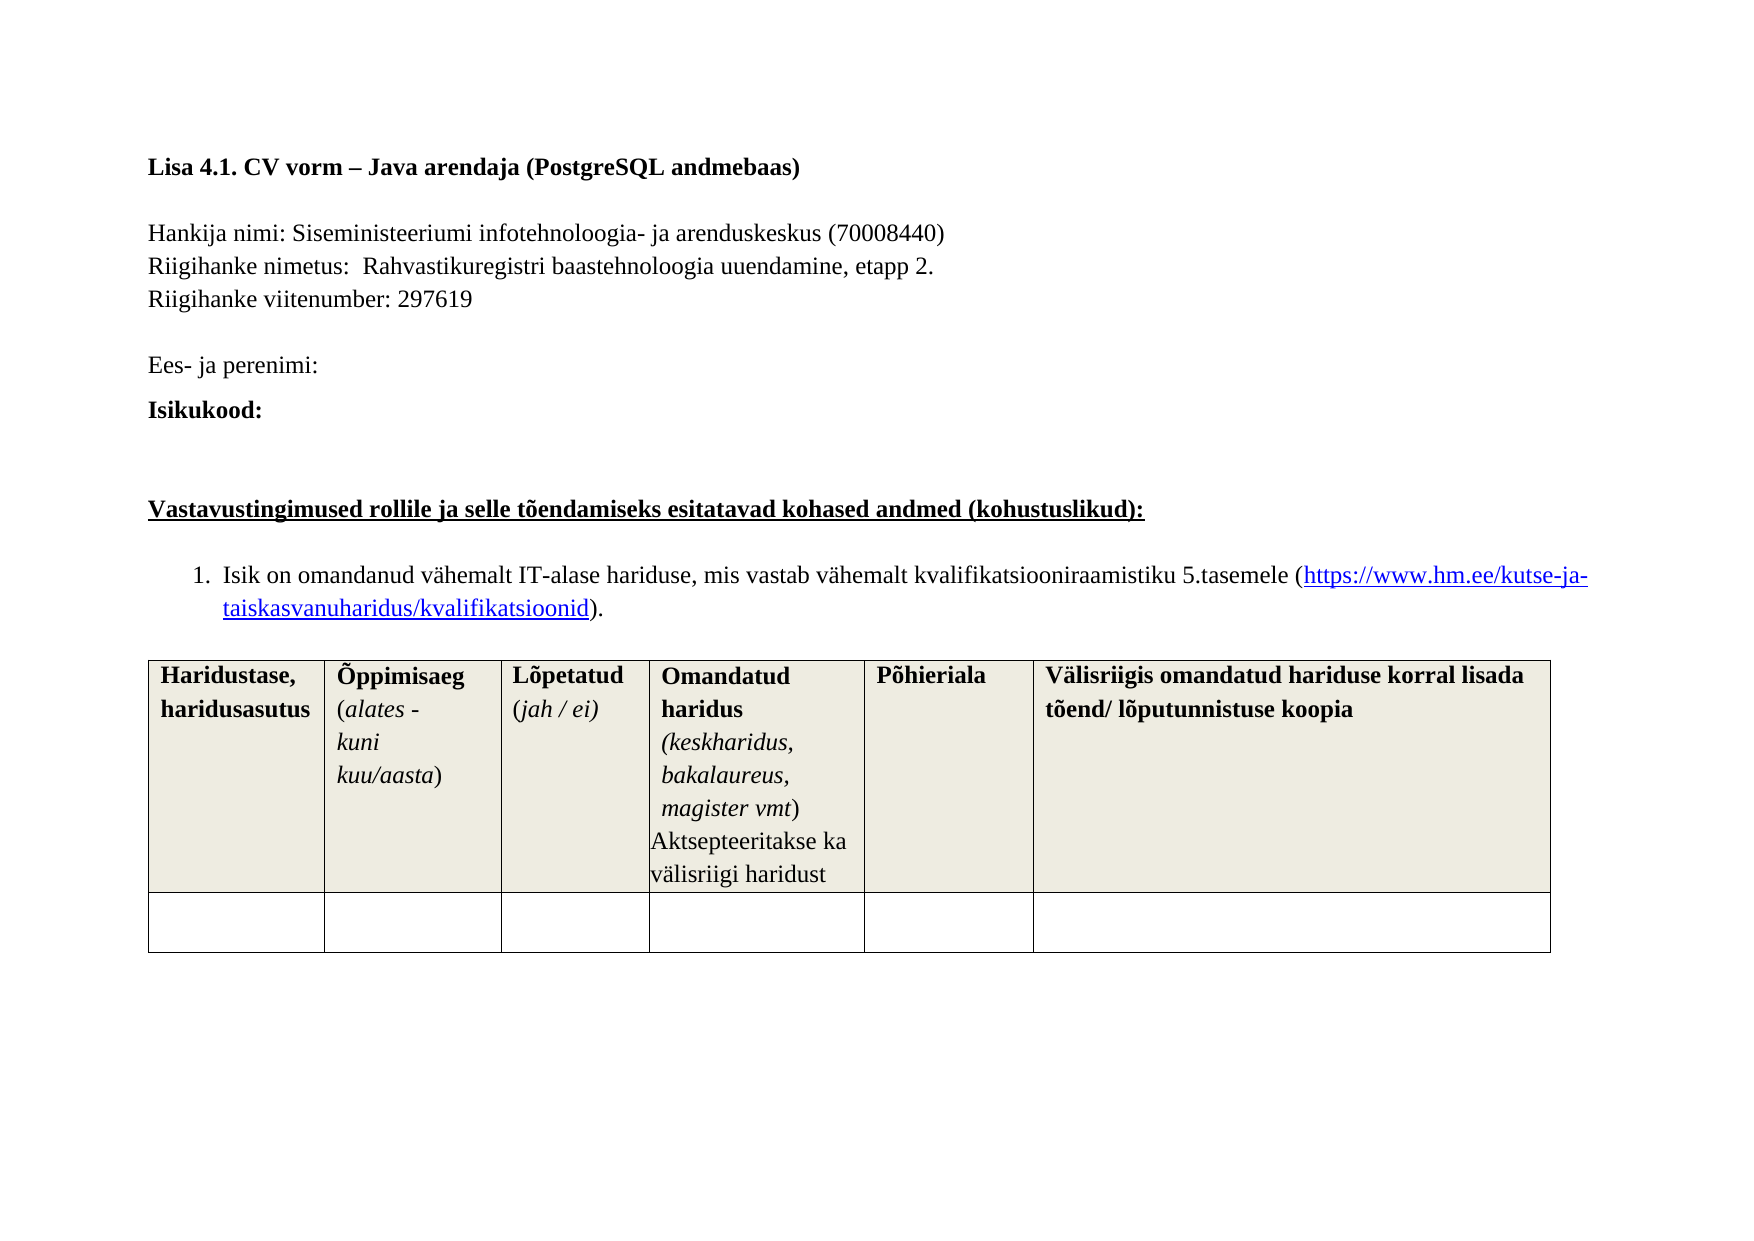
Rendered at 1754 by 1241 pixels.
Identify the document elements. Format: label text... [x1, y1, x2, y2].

table_cell [650, 893, 864, 952]
table_cell [502, 893, 649, 952]
table_header Põhieriala [865, 661, 1033, 892]
table_cell [1034, 893, 1550, 952]
text Isikukood: [148, 395, 1606, 424]
table_cell [865, 893, 1033, 952]
subtitle Lisa 4.1. CV vorm – Java arendaja (PostgreSQL andmebaas) [148, 152, 1606, 181]
text Riigihanke nimetus: Rahvastikuregistri baastehnoloogia uuendamine, etapp 2. [148, 251, 1606, 279]
table_cell [325, 893, 501, 952]
table_header Välisriigis omandatud hariduse korral lisada tõend/ lõputunnistuse koopia [1034, 661, 1550, 892]
text Ees- ja perenimi: [148, 350, 1606, 379]
list Isik on omandanud vähemalt IT-alase hariduse, mis vastab vähemalt kvalifikatsiooniraamistiku 5.tasemele (https://www.hm.ee/kutse-ja-taiskasvanuharidus/kvalifikatsioonid). [192, 561, 1606, 622]
table_header Lõpetatud (jah / ei) [502, 661, 649, 892]
table_header Õppimisaeg (alates - kuni kuu/aasta) [325, 661, 501, 892]
table_header Omandatud haridus (keskharidus, bakalaureus, magister vmt) Aktsepteeritakse ka välisriigi haridust [650, 661, 864, 892]
text Hankija nimi: Siseministeeriumi infotehnoloogia- ja arenduskeskus (70008440) [148, 218, 1606, 247]
table_header Haridustase, haridusasutus [149, 661, 324, 892]
table_cell [149, 893, 324, 952]
text Vastavustingimused rollile ja selle tõendamiseks esitatavad kohased andmed (kohustuslikud): [148, 494, 1606, 523]
text Riigihanke viitenumber: 297619 [148, 284, 1606, 313]
